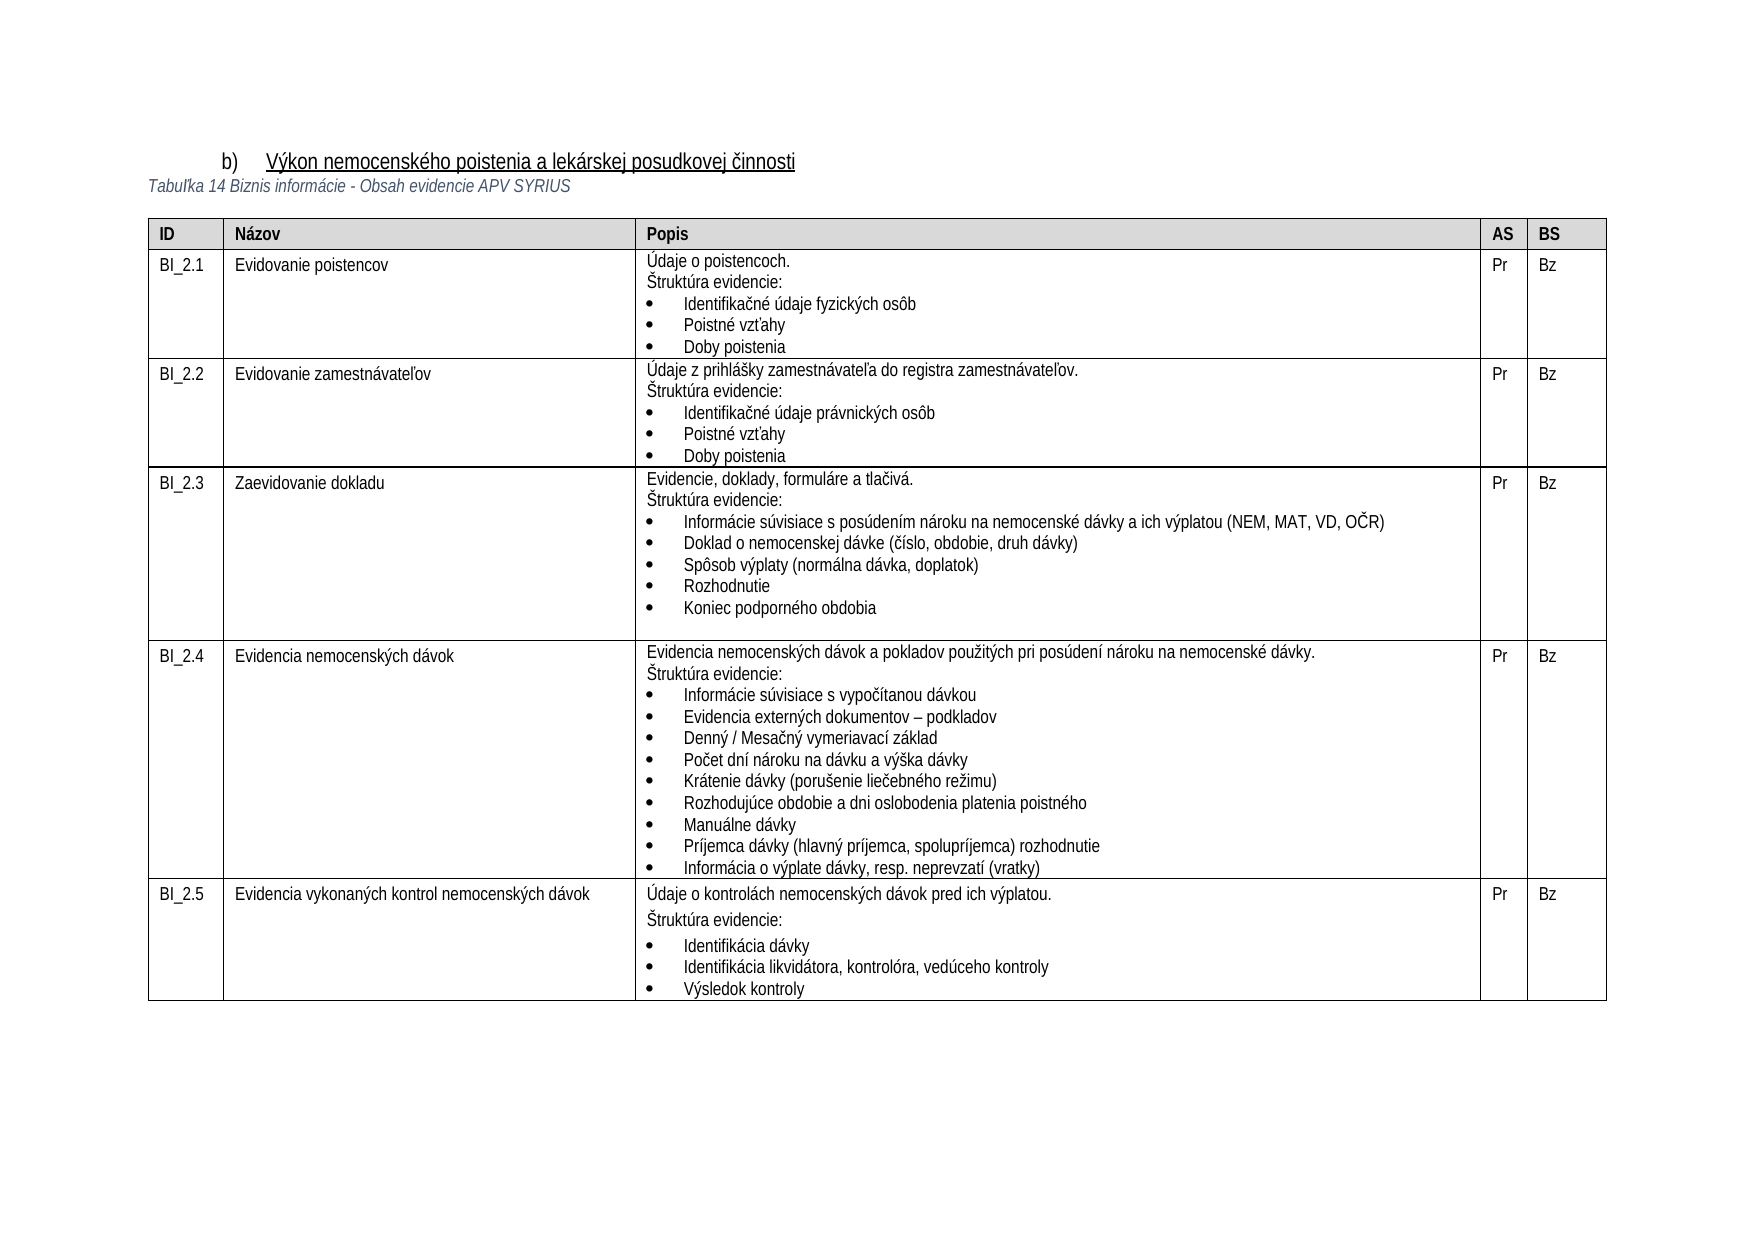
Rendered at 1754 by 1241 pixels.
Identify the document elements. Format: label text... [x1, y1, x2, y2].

table_header AS [1481, 219, 1527, 249]
table_cell Bz [1528, 359, 1606, 466]
table_cell Evidencia vykonaných kontrol nemocenských dávok [224, 879, 635, 999]
table_cell Evidovanie poistencov [224, 250, 635, 357]
table_cell Bz [1528, 468, 1606, 640]
table_cell Pr [1481, 879, 1527, 999]
table_cell BI_2.2 [149, 359, 223, 466]
table_cell Pr [1481, 641, 1527, 878]
table_cell BI_2.3 [149, 468, 223, 640]
table_cell Zaevidovanie dokladu [224, 468, 635, 640]
table_cell BI_2.4 [149, 641, 223, 878]
table_header BS [1528, 219, 1606, 249]
table_cell Údaje z prihlášky zamestnávateľa do registra zamestnávateľov. Štruktúra evidencie: Identifikačné údaje právnických osôb Poistné vzťahy Doby poistenia [636, 359, 1480, 466]
table_cell Bz [1528, 641, 1606, 878]
table_cell Bz [1528, 250, 1606, 357]
table_header Popis [636, 219, 1480, 249]
table_header Názov [224, 219, 635, 249]
table_cell Údaje o kontrolách nemocenských dávok pred ich výplatou. Štruktúra evidencie: Identifikácia dávky Identifikácia likvidátora, kontrolóra, vedúceho kontroly Výsledok kontroly [636, 879, 1480, 999]
table_cell Evidencia nemocenských dávok [224, 641, 635, 878]
table_cell Pr [1481, 468, 1527, 640]
table_header ID [149, 219, 223, 249]
table_cell Pr [1481, 359, 1527, 466]
list Výkon nemocenského poistenia a lekárskej posudkovej činnosti [221, 148, 1606, 174]
table_cell Evidencia nemocenských dávok a pokladov použitých pri posúdení nároku na nemocenské dávky. Štruktúra evidencie: Informácie súvisiace s vypočítanou dávkou Evidencia externých dokumentov – podkladov Denný / Mesačný vymeriavací základ Počet dní nároku na dávku a výška dávky Krátenie dávky (porušenie liečebného režimu) Rozhodujúce obdobie a dni oslobodenia platenia poistného Manuálne dávky Príjemca dávky (hlavný príjemca, spolupríjemca) rozhodnutie Informácia o výplate dávky, resp. neprevzatí (vratky) [636, 641, 1480, 878]
table_cell Údaje o poistencoch. Štruktúra evidencie: Identifikačné údaje fyzických osôb Poistné vzťahy Doby poistenia [636, 250, 1480, 357]
table_cell BI_2.1 [149, 250, 223, 357]
table_cell Bz [1528, 879, 1606, 999]
table_cell Evidencie, doklady, formuláre a tlačivá. Štruktúra evidencie: Informácie súvisiace s posúdením nároku na nemocenské dávky a ich výplatou (NEM, MAT, VD, OČR) Doklad o nemocenskej dávke (číslo, obdobie, druh dávky) Spôsob výplaty (normálna dávka, doplatok) Rozhodnutie Koniec podporného obdobia [636, 468, 1480, 640]
table_cell Evidovanie zamestnávateľov [224, 359, 635, 466]
text Tabuľka 14 Biznis informácie - Obsah evidencie APV SYRIUS [148, 174, 1606, 197]
table_cell BI_2.5 [149, 879, 223, 999]
table_cell Pr [1481, 250, 1527, 357]
